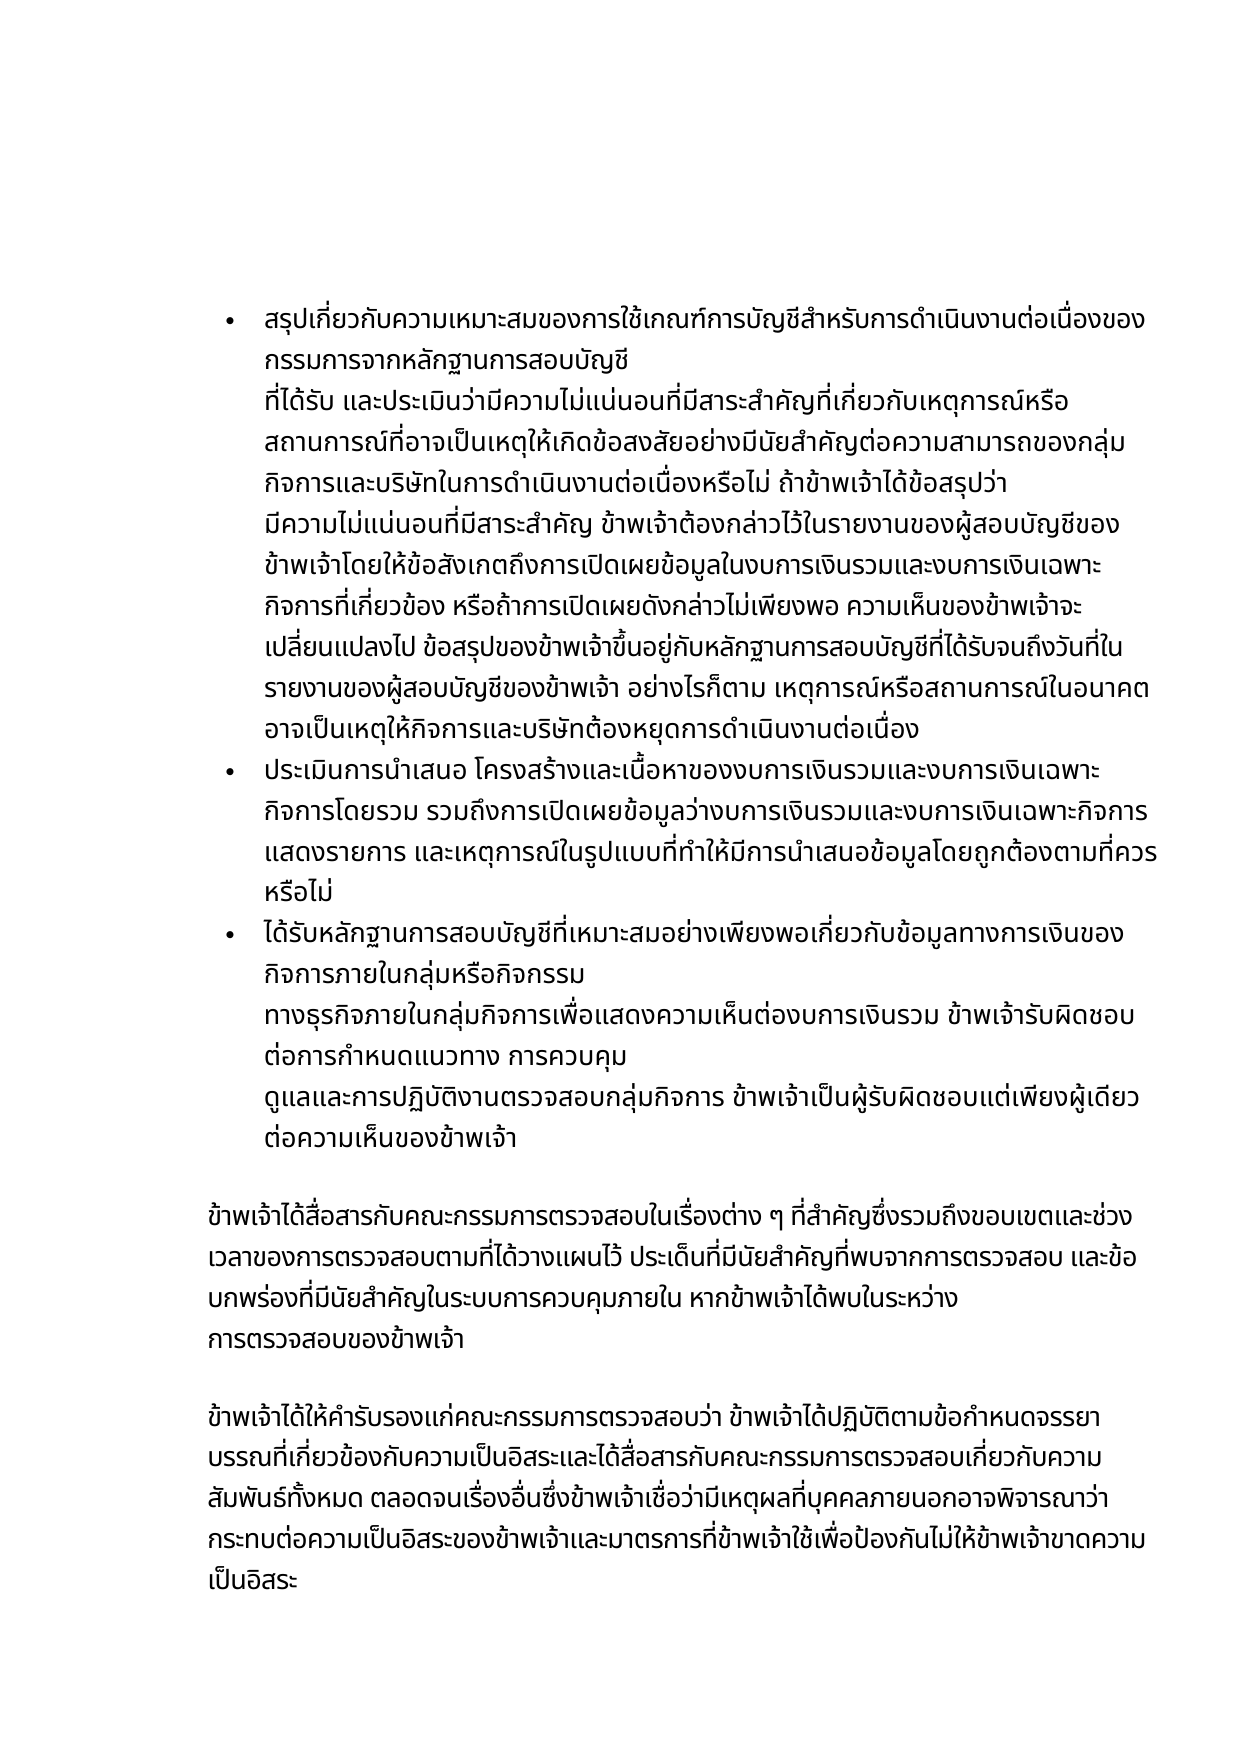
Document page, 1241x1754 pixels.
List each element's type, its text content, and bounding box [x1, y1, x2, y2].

list ได้รับหลักฐานการสอบบัญชีที่เหมาะสมอย่างเพียงพอเกี่ยวกับข้อมูลทางการเงินของกิจการภายในกลุ่มหรือกิจกรรม ทางธุรกิจภายในกลุ่มกิจการเพื่อแสดงความเห็นต่องบการเงินรวม ข้าพเจ้ารับผิดชอบต่อการกำหนดแนวทาง การควบคุม ดูแลและการปฏิบัติงานตรวจสอบกลุ่มกิจการ ข้าพเจ้าเป็นผู้รับผิดชอบแต่เพียงผู้เดียวต่อความเห็นของข้าพเจ้า [226, 914, 1165, 1160]
text ข้าพเจ้าได้สื่อสารกับคณะกรรมการตรวจสอบในเรื่องต่าง ๆ ที่สำคัญซึ่งรวมถึงขอบเขตและช่วงเวลาของการตรวจสอบตามที่ได้วางแผนไว้ ประเด็นที่มีนัยสำคัญที่พบจากการตรวจสอบ และข้อบกพร่องที่มีนัยสำคัญในระบบการควบคุมภายใน หากข้าพเจ้าได้พบในระหว่าง การตรวจสอบของข้าพเจ้า [207, 1197, 1165, 1360]
text ข้าพเจ้าได้ให้คำรับรองแก่คณะกรรมการตรวจสอบว่า ข้าพเจ้าได้ปฏิบัติตามข้อกำหนดจรรยาบรรณที่เกี่ยวข้องกับความเป็นอิสระและได้สื่อสารกับคณะกรรมการตรวจสอบเกี่ยวกับความสัมพันธ์ทั้งหมด ตลอดจนเรื่องอื่นซึ่งข้าพเจ้าเชื่อว่ามีเหตุผลที่บุคคลภายนอกอาจพิจารณาว่ากระทบต่อความเป็นอิสระของข้าพเจ้าและมาตรการที่ข้าพเจ้าใช้เพื่อป้องกันไม่ให้ข้าพเจ้าขาดความเป็นอิสระ [207, 1397, 1165, 1602]
list สรุปเกี่ยวกับความเหมาะสมของการใช้เกณฑ์การบัญชีสำหรับการดำเนินงานต่อเนื่องของกรรมการจากหลักฐานการสอบบัญชี ที่ได้รับ และประเมินว่ามีความไม่แน่นอนที่มีสาระสำคัญที่เกี่ยวกับเหตุการณ์หรือสถานการณ์ที่อาจเป็นเหตุให้เกิดข้อสงสัยอย่างมีนัยสำคัญต่อความสามารถของกลุ่มกิจการและบริษัทในการดำเนินงานต่อเนื่องหรือไม่ ถ้าข้าพเจ้าได้ข้อสรุปว่า มีความไม่แน่นอนที่มีสาระสำคัญ ข้าพเจ้าต้องกล่าวไว้ในรายงานของผู้สอบบัญชีของข้าพเจ้าโดยให้ข้อสังเกตถึงการเปิดเผยข้อมูลในงบการเงินรวมและงบการเงินเฉพาะกิจการที่เกี่ยวข้อง หรือถ้าการเปิดเผยดังกล่าวไม่เพียงพอ ความเห็นของข้าพเจ้าจะเปลี่ยนแปลงไป ข้อสรุปของข้าพเจ้าขึ้นอยู่กับหลักฐานการสอบบัญชีที่ได้รับจนถึงวันที่ในรายงานของผู้สอบบัญชีของข้าพเจ้า อย่างไรก็ตาม เหตุการณ์หรือสถานการณ์ในอนาคตอาจเป็นเหตุให้กิจการและบริษัทต้องหยุดการดำเนินงานต่อเนื่อง [226, 300, 1165, 750]
list ประเมินการนำเสนอ โครงสร้างและเนื้อหาของงบการเงินรวมและงบการเงินเฉพาะกิจการโดยรวม รวมถึงการเปิดเผยข้อมูลว่างบการเงินรวมและงบการเงินเฉพาะกิจการแสดงรายการ และเหตุการณ์ในรูปแบบที่ทำให้มีการนำเสนอข้อมูลโดยถูกต้องตามที่ควรหรือไม่ [226, 750, 1165, 914]
